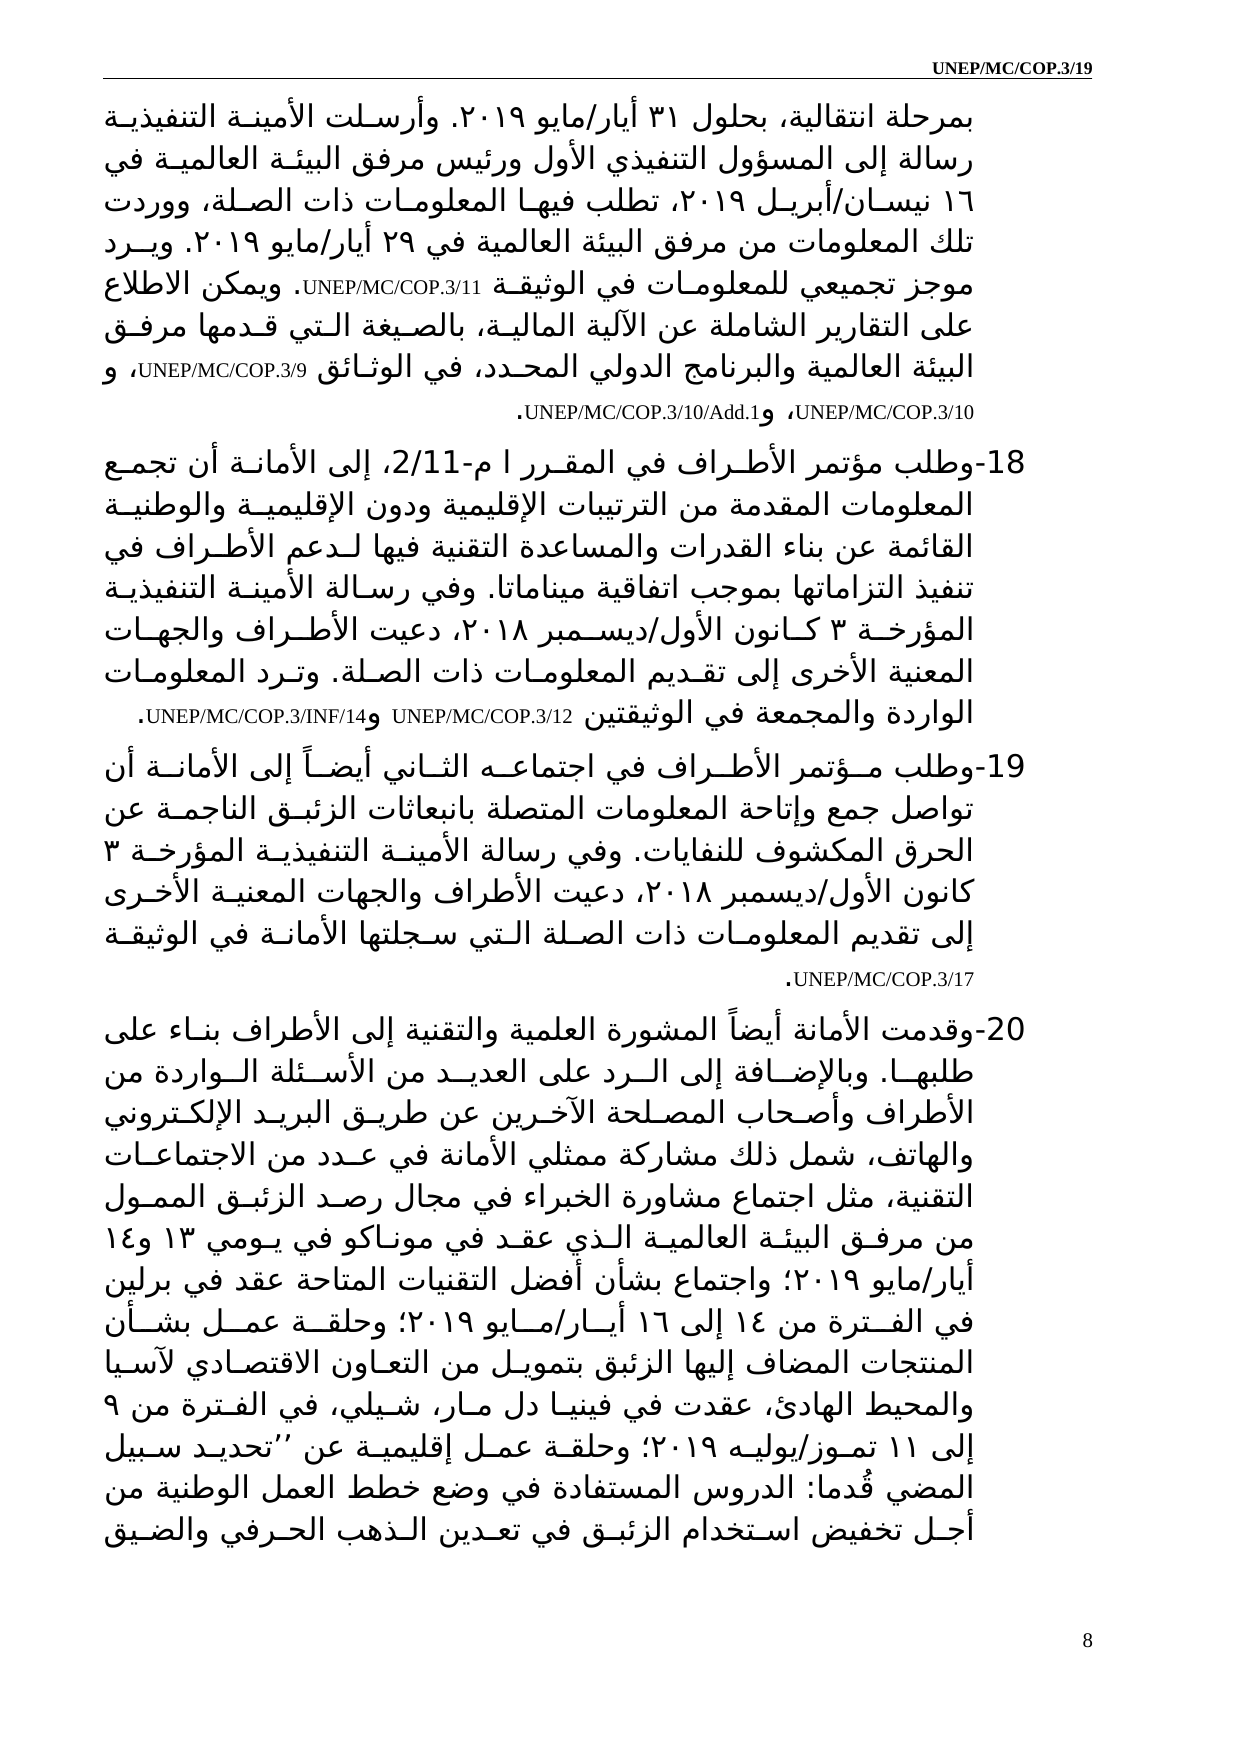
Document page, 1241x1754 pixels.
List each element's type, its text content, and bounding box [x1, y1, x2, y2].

list وطلب مؤتمر الأطراف في المقرر ا م-2/11، إلى الأمانة أن تجمع المعلومات المقدمة من الترتيبات الإقليمية ودون الإقليمية والوطنية القائمة عن بناء القدرات والمساعدة التقنية فيها لدعم الأطراف في تنفيذ التزاماتها بموجب اتفاقية ميناماتا. وفي رسالة الأمينة التنفيذية المؤرخة ٣ كانون الأول/ديسمبر ٢٠١٨، دعيت الأطراف والجهات المعنية الأخرى إلى تقديم المعلومات ذات الصلة. وترد المعلومات الواردة والمجمعة في الوثيقتين UNEP/MC/COP.3/12 وUNEP/MC/COP.3/INF/14. [103, 440, 974, 732]
list وطلب مؤتمر الأطراف في اجتماعه الثاني أيضاً إلى الأمانة أن تواصل جمع وإتاحة المعلومات المتصلة بانبعاثات الزئبق الناجمة عن الحرق المكشوف للنفايات. وفي رسالة الأمينة التنفيذية المؤرخة ٣ كانون الأول/ديسمبر ٢٠١٨، دعيت الأطراف والجهات المعنية الأخرى إلى تقديم المعلومات ذات الصلة التي سجلتها الأمانة في الوثيقة UNEP/MC/COP.3/17. [103, 744, 974, 994]
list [103, 1007, 974, 1549]
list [103, 94, 974, 428]
